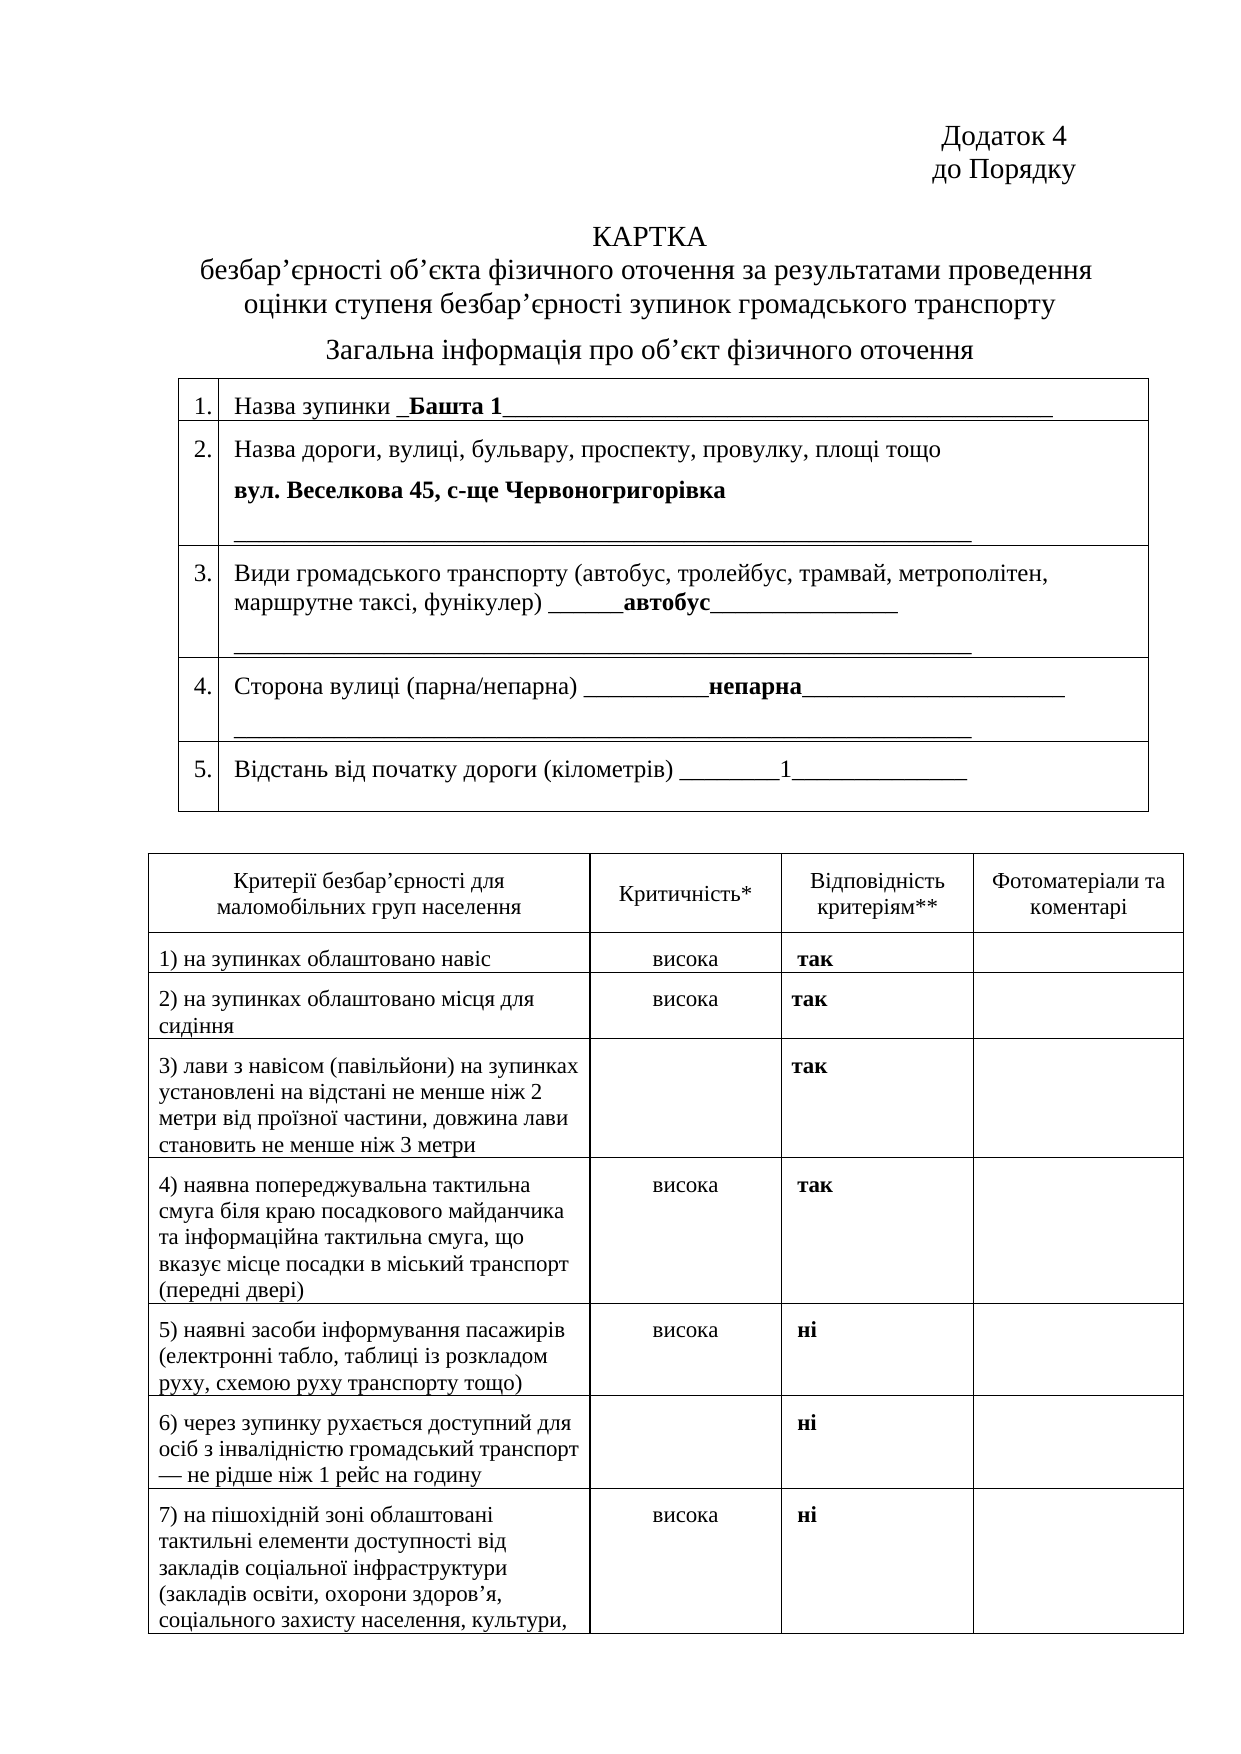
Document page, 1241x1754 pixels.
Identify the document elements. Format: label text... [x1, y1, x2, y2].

table_cell ні [782, 1489, 973, 1633]
table_cell 3) лави з навісом (павільйони) на зупинках установлені на відстані не менше ніж 2 метри від проїзної частини, довжина лави становить не менше ніж 3 метри [149, 1039, 589, 1157]
table_cell [974, 1396, 1183, 1488]
table_cell висока [591, 1304, 781, 1395]
table_header Критичність* [591, 854, 781, 932]
table_cell 5. [179, 742, 218, 811]
table_cell [974, 973, 1183, 1038]
table_cell [591, 1039, 781, 1157]
table_cell 1) на зупинках облаштовано навіс [149, 933, 589, 972]
text КАРТКА безбар’єрності об’єкта фізичного оточення за результатами проведення оцінки ступеня безбар’єрності зупинок громадського транспорту [177, 219, 1122, 319]
table_cell [974, 1039, 1183, 1157]
table_cell [974, 1304, 1183, 1395]
table_header Фотоматеріали та коментарі [974, 854, 1183, 932]
table_cell ні [782, 1304, 973, 1395]
table_header Критерії безбар’єрності для маломобільних груп населення [149, 854, 589, 932]
table_cell так [782, 933, 973, 972]
table_cell так [782, 1039, 973, 1157]
table_header Назва зупинки _Башта 1____________________________________________ [219, 379, 1148, 420]
table_cell 2. [179, 421, 218, 545]
table_cell 5) наявні засоби інформування пасажирів (електронні табло, таблиці із розкладом руху, схемою руху транспорту тощо) [149, 1304, 589, 1395]
table_cell 4. [179, 658, 218, 741]
table_cell так [782, 1158, 973, 1302]
table_cell Сторона вулиці (парна/непарна) __________непарна_____________________ ___________________________________________________________ [219, 658, 1148, 741]
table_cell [149, 1489, 589, 1633]
table_cell 2) на зупинках облаштовано місця для сидіння [149, 973, 589, 1038]
table_cell висока [591, 1489, 781, 1633]
table_cell 6) через зупинку рухається доступний для осіб з інвалідністю громадський транспорт — не рідше ніж 1 рейс на годину [149, 1396, 589, 1488]
text Загальна інформація про об’єкт фізичного оточення [177, 332, 1122, 365]
table_cell 3. [179, 546, 218, 657]
table_cell Види громадського транспорту (автобус, тролейбус, трамвай, метрополітен, маршрутне таксі, фунікулер) ______автобус_______________ ___________________________________________________________ [219, 546, 1148, 657]
table_header Відповідність критеріям** [782, 854, 973, 932]
table_cell висока [591, 933, 781, 972]
table_cell Відстань від початку дороги (кілометрів) ________1______________ [219, 742, 1148, 811]
table_cell висока [591, 973, 781, 1038]
text Додаток 4 до Порядку [886, 118, 1122, 219]
table_header 1. [179, 379, 218, 420]
table_cell 4) наявна попереджувальна тактильна смуга біля краю посадкового майданчика та інформаційна тактильна смуга, що вказує місце посадки в міський транспорт (передні двері) [149, 1158, 589, 1302]
table_cell так [782, 973, 973, 1038]
table_cell висока [591, 1158, 781, 1302]
table_cell [974, 1489, 1183, 1633]
table_cell Назва дороги, вулиці, бульвару, проспекту, провулку, площі тощо вул. Веселкова 45, с-ще Червоногригорівка ___________________________________________________________ [219, 421, 1148, 545]
table_cell [591, 1396, 781, 1488]
table_cell ні [782, 1396, 973, 1488]
table_cell [974, 933, 1183, 972]
table_cell [974, 1158, 1183, 1302]
